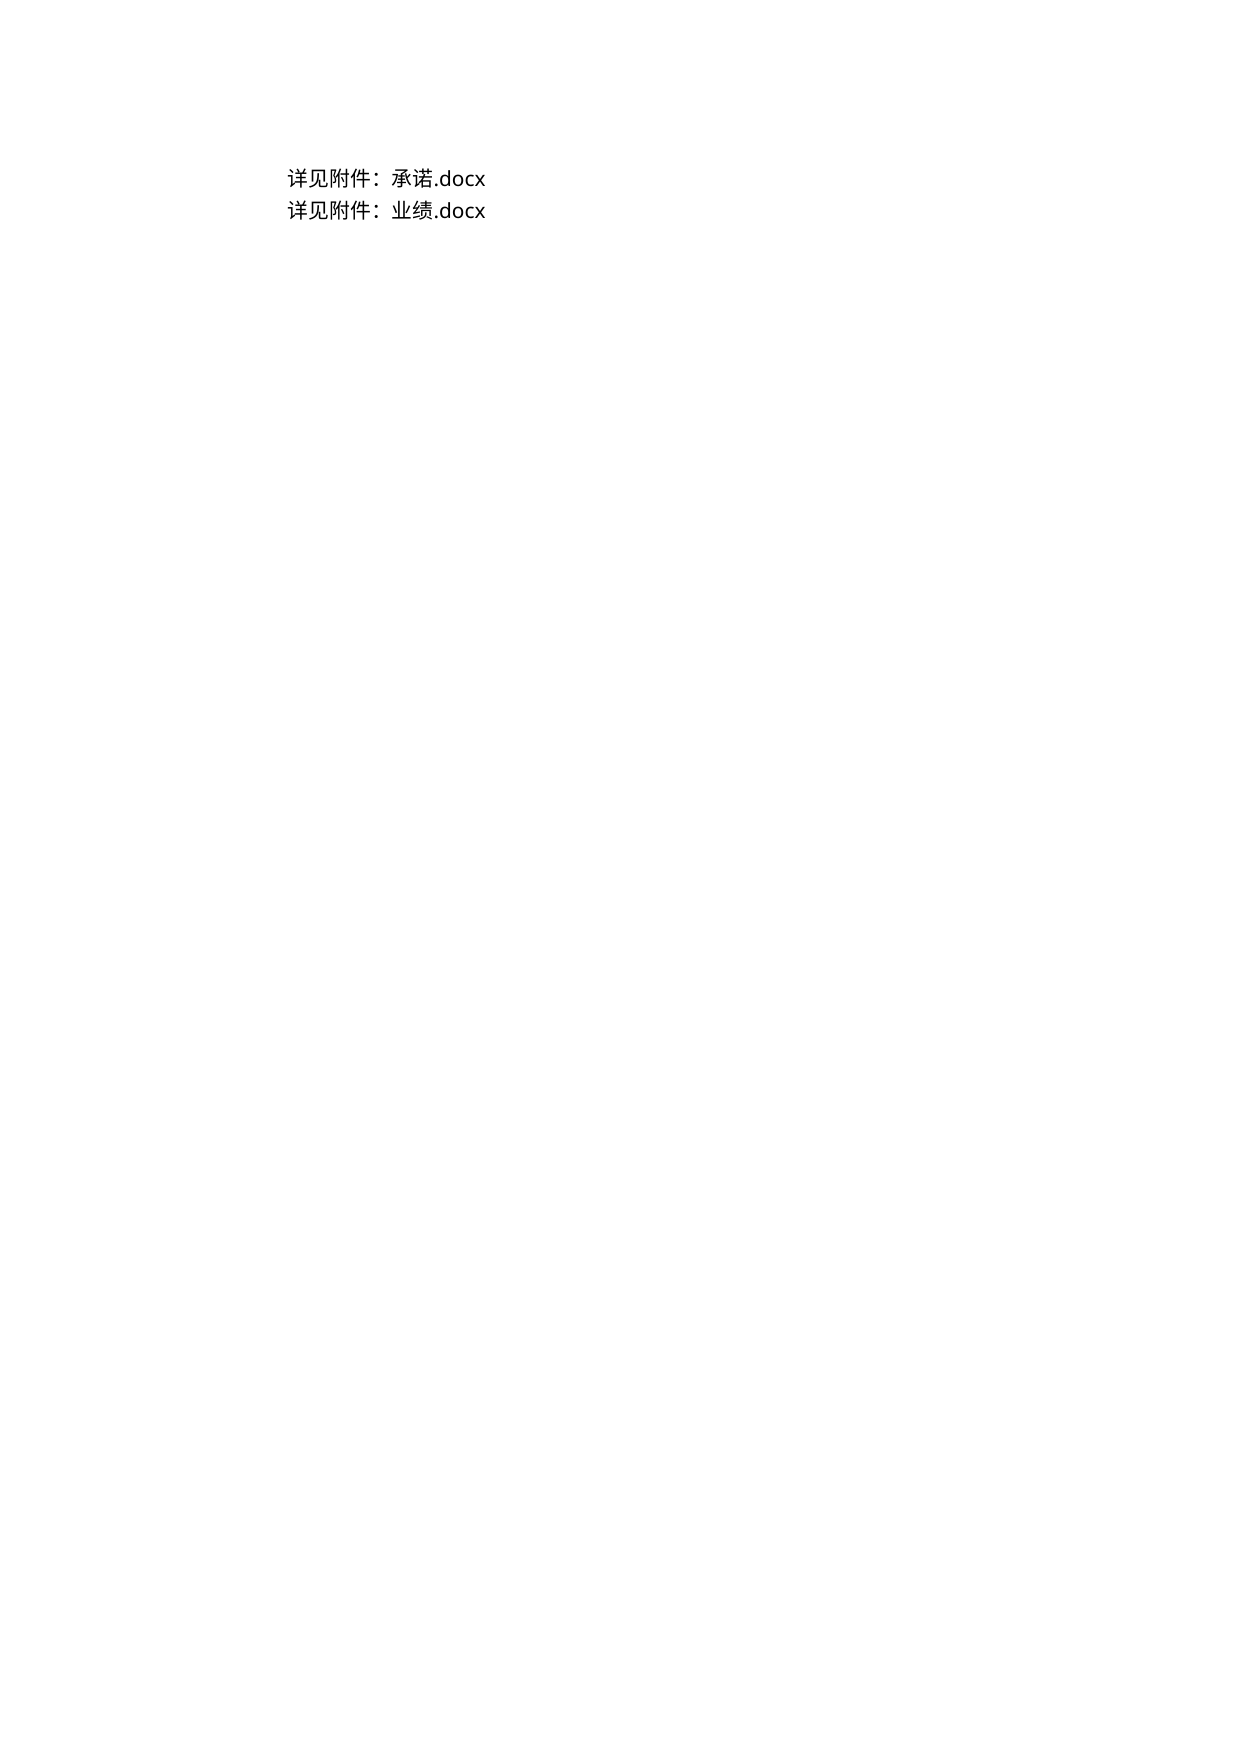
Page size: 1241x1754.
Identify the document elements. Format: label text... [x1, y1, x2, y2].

text 详见附件：承诺.docx [187, 162, 1053, 194]
text 详见附件：业绩.docx [187, 194, 1053, 227]
